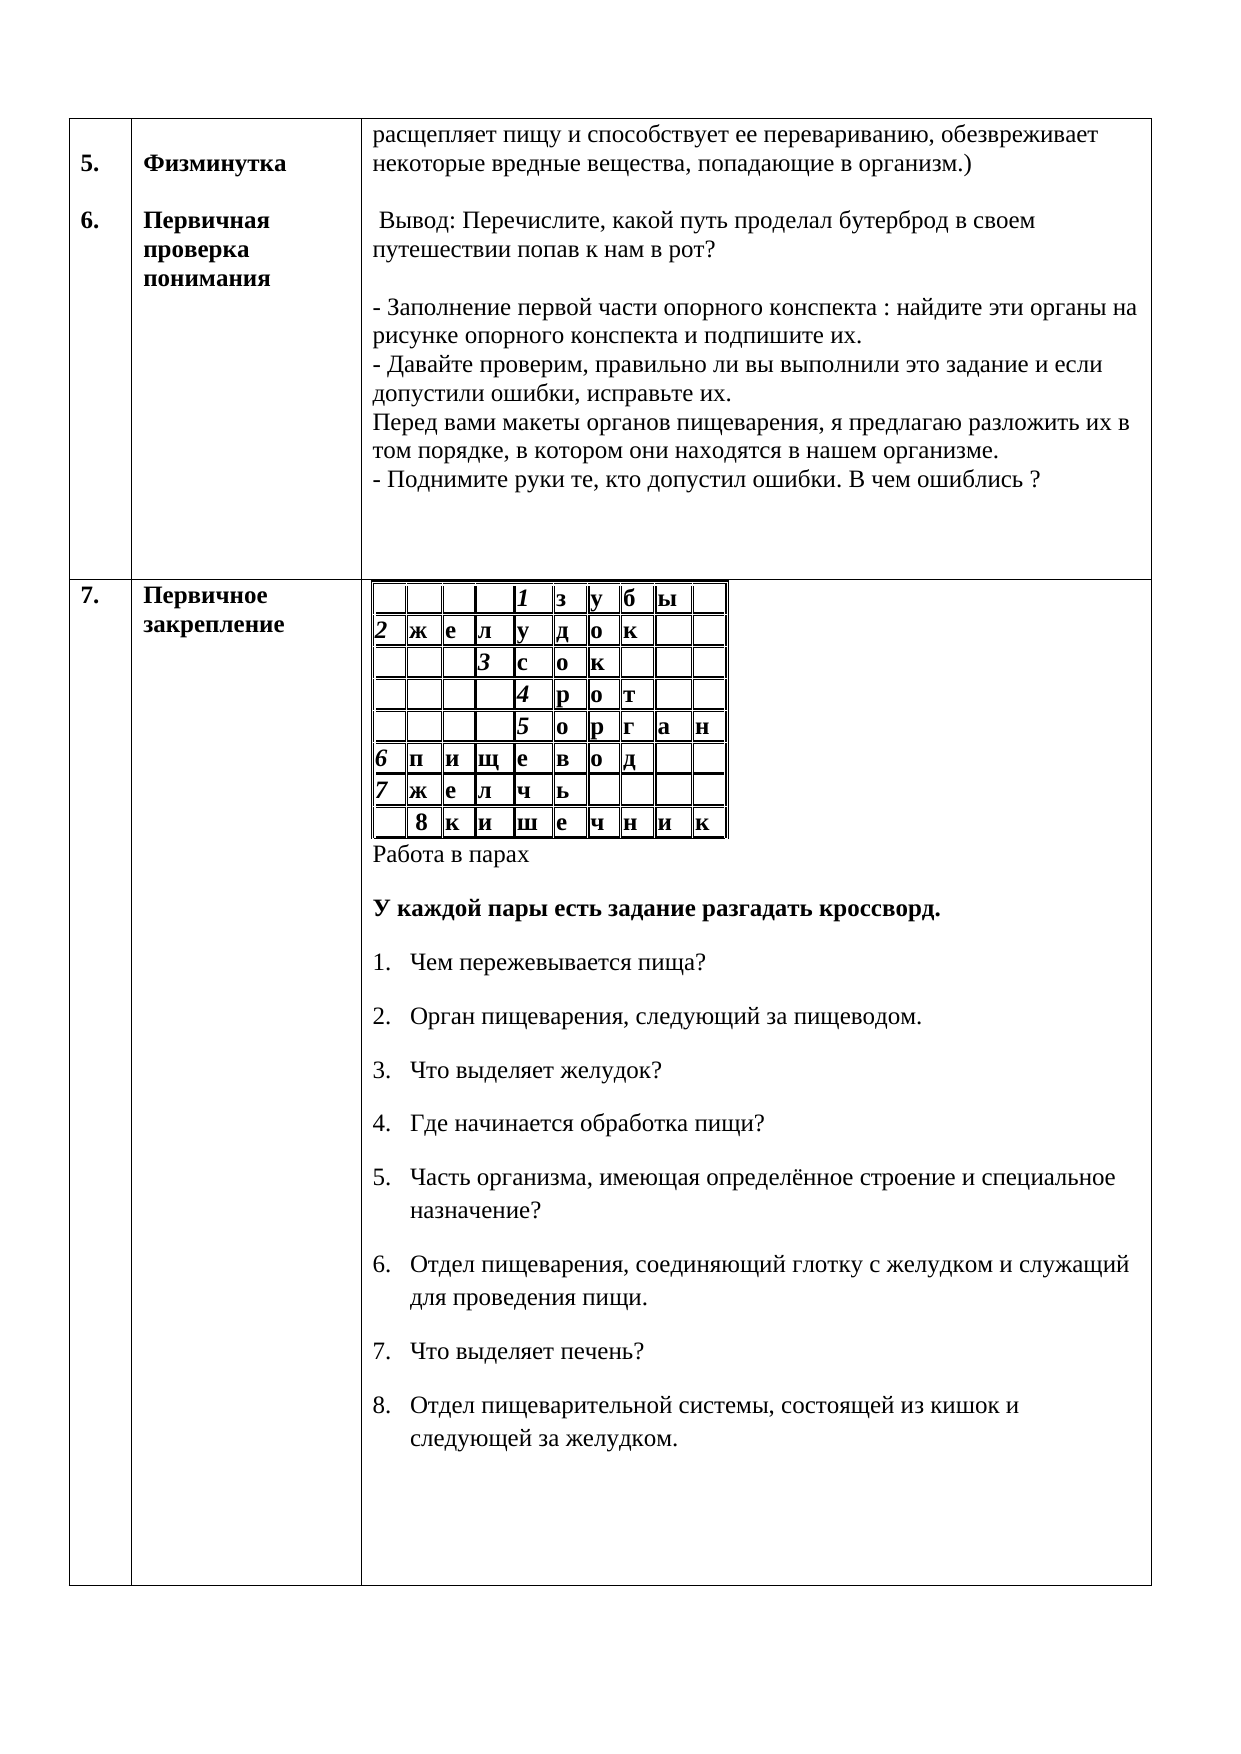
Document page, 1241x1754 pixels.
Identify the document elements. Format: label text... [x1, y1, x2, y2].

table_cell 7. [70, 580, 131, 1584]
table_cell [132, 580, 361, 1584]
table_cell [132, 119, 361, 579]
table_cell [362, 580, 1151, 1584]
table_cell 3. 4. 5. 6. [70, 119, 131, 579]
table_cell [362, 119, 1151, 579]
